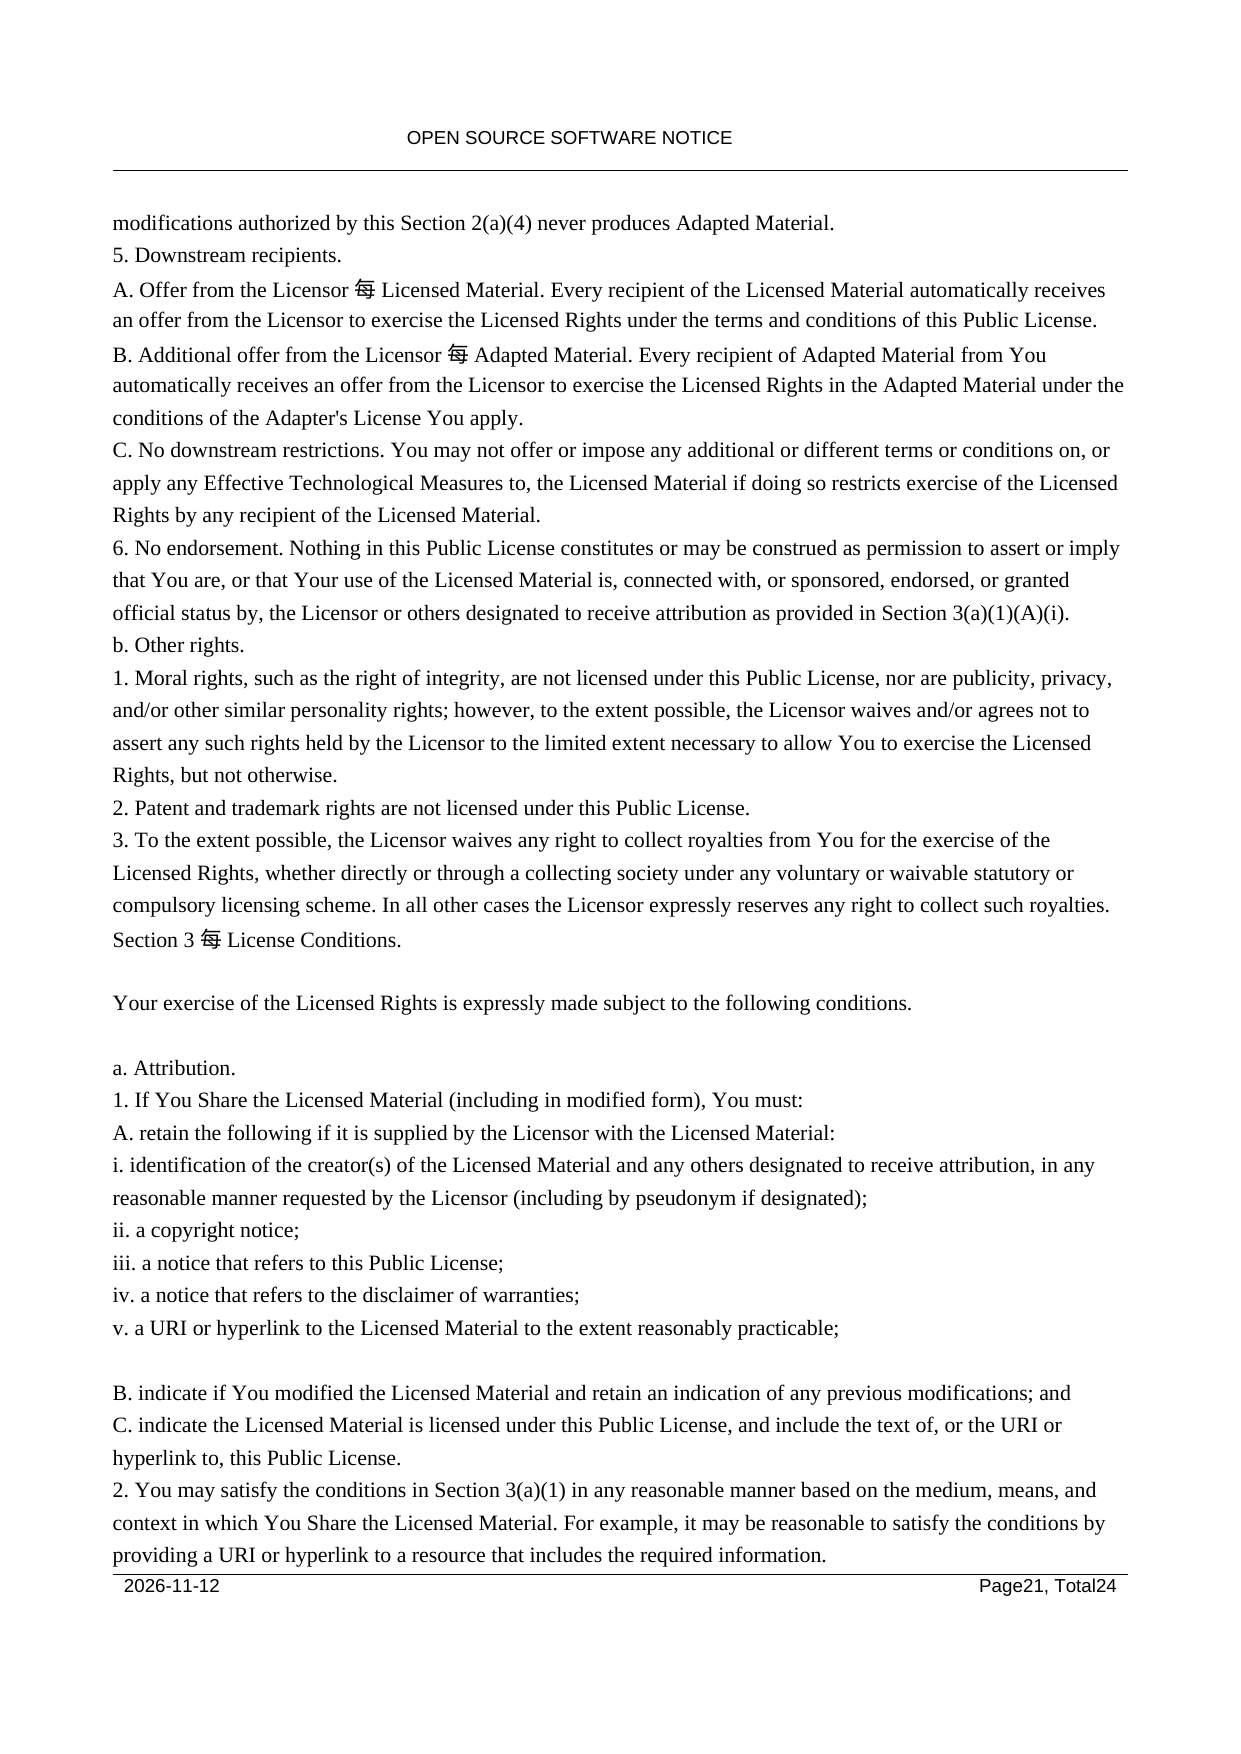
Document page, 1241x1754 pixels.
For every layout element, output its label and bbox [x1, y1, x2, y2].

text [112, 206, 1128, 1571]
